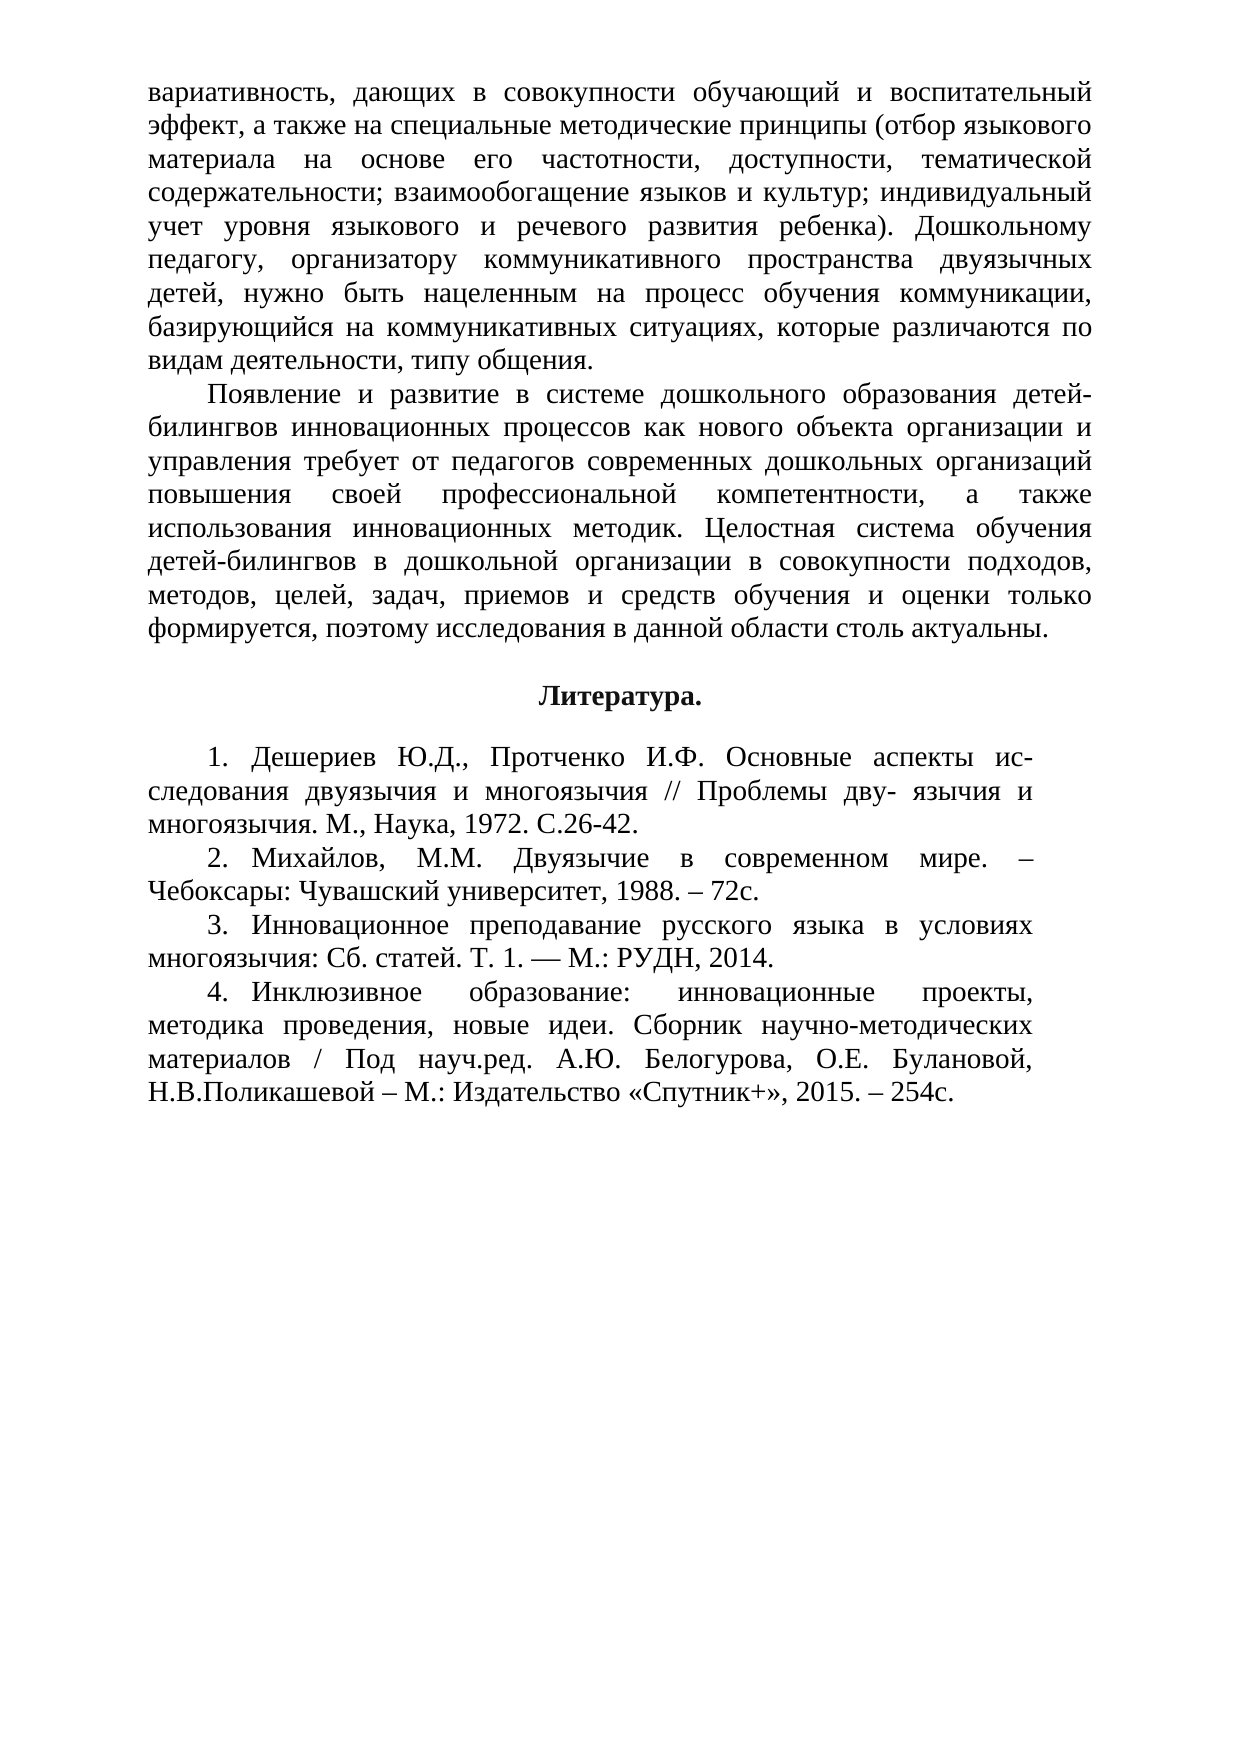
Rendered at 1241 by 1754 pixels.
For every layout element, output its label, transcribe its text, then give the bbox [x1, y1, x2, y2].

list Инклюзивное образование: инновационные проекты, методика проведения, новые идеи. Сборник научно-методических материалов / Под науч.ред. А.Ю. Белогурова, О.Е. Булановой, Н.В.Поликашевой – М.: Издательство «Спутник+», 2015. – 254с. [148, 974, 1034, 1108]
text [148, 74, 1093, 376]
text Появление и развитие в системе дошкольного образования детей-билингвов инновационных процессов как нового объекта организации и управления требует от педагогов современных дошкольных организаций повышения своей профессиональной компетентности, а также использования инновационных методик. Целостная система обучения детей-билингвов в дошкольной организации в совокупности подходов, методов, целей, задач, приемов и средств обучения и оценки только формируется, поэтому исследования в данной области столь актуальны. [148, 376, 1093, 644]
text Литература. [148, 678, 1034, 711]
list Инновационное преподавание русского языка в условиях многоязычия: Сб. статей. Т. 1. — М.: РУДН, 2014. [148, 907, 1034, 974]
list Дешериев Ю.Д., Протченко И.Ф. Основные аспекты ис- следования двуязычия и многоязычия // Проблемы дву- язычия и многоязычия. М., Наука, 1972. С.26-42. [148, 739, 1034, 840]
list Михайлов, М.М. Двуязычие в современном мире. – Чебоксары: Чувашский университет, 1988. – 72с. [148, 840, 1034, 907]
